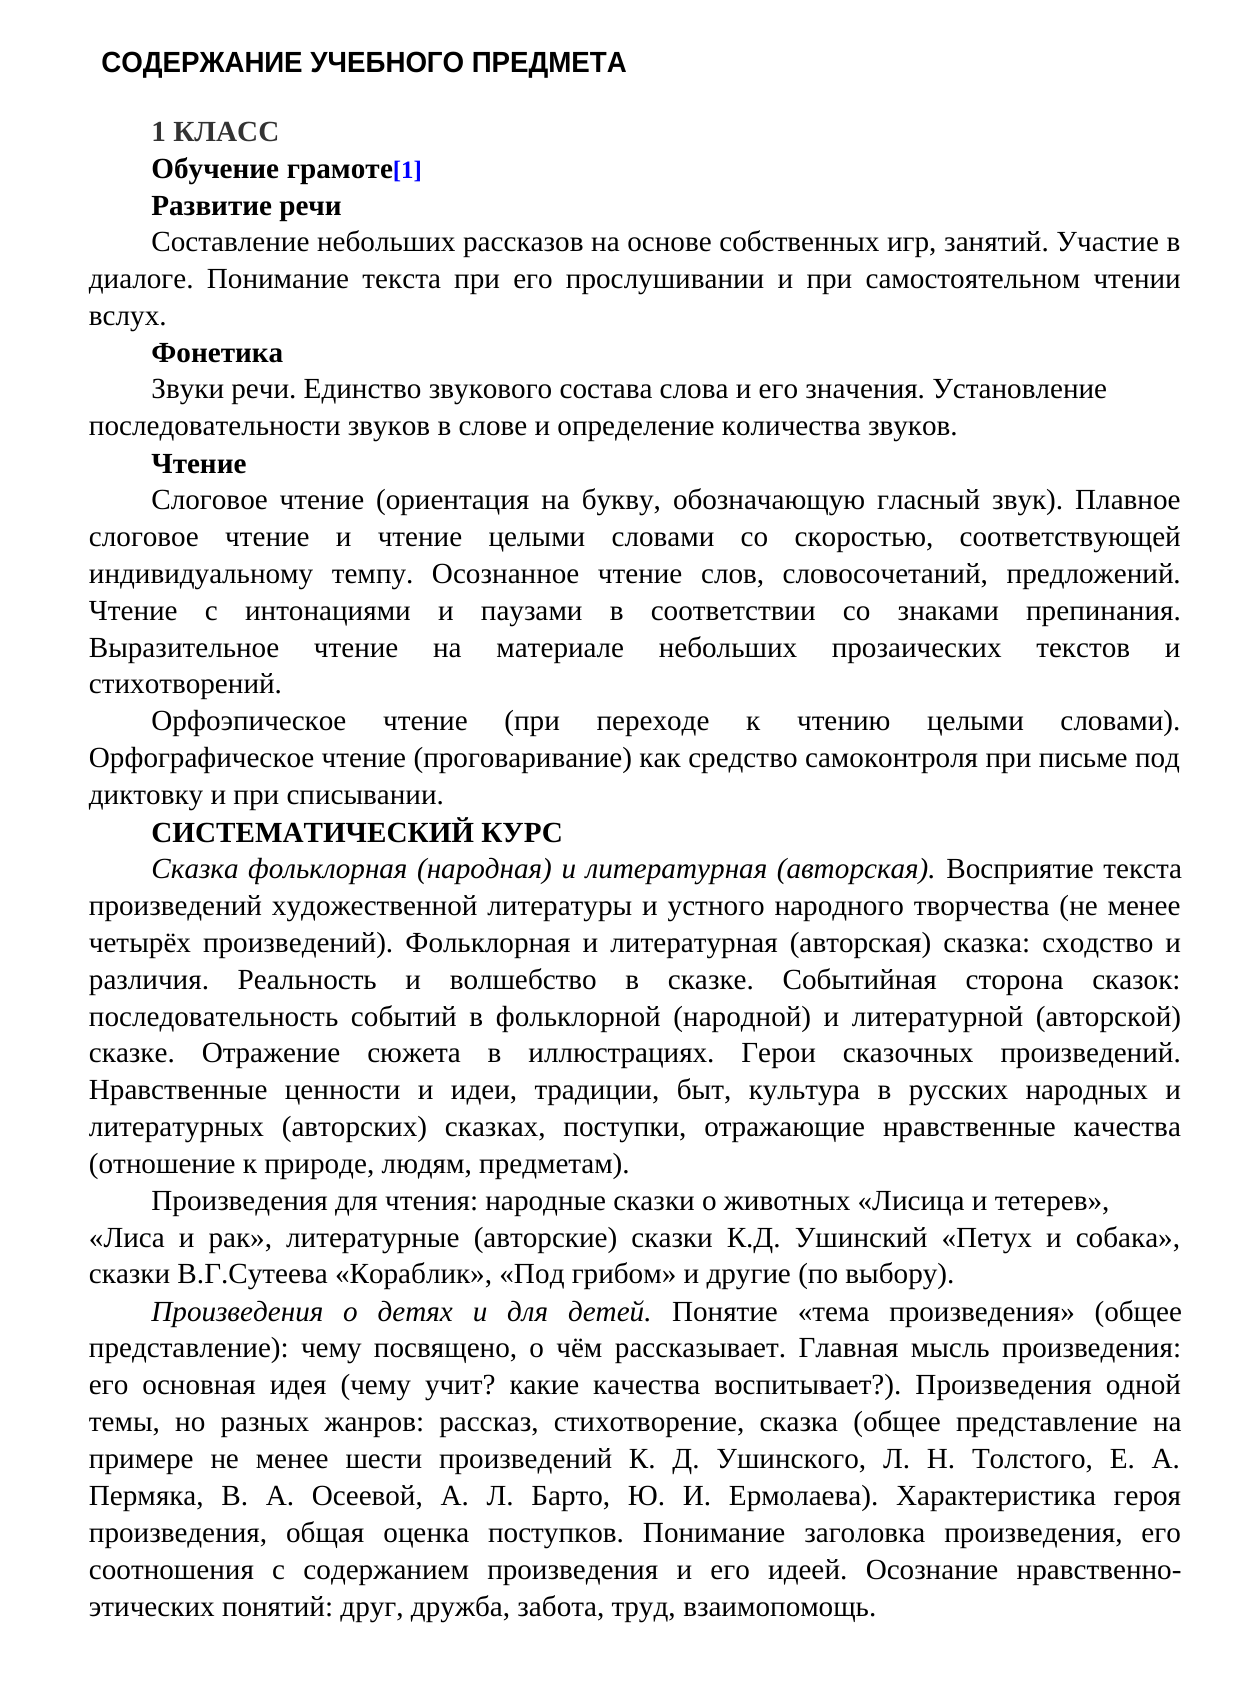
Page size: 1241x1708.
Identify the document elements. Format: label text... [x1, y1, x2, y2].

text Произведения о детях и для детей. Понятие «тема произведения» (общее представление): чему посвящено, о чём рассказывает. Главная мысль произведения: его основная идея (чему учит? какие качества воспитывает?). Произведения одной темы, но разных жанров: рассказ, стихотворение, сказка (общее представление на примере не менее шести произведений К. Д. Ушинского, Л. Н. Толстого, Е. А. Пермяка, В. А. Осеевой, А. Л. Барто, Ю. И. Ермолаева). Характеристика героя произведения, общая оценка поступков. Понимание заголовка произведения, его соотношения с содержанием произведения и его идеей. Осознание нравственно- этических понятий: друг, дружба, забота, труд, взаимопомощь. [89, 1294, 1182, 1622]
text Обучение грамоте[1] Развитие речи [151, 151, 422, 221]
subtitle СОДЕРЖАНИЕ УЧЕБНОГО ПРЕДМЕТА [101, 44, 1223, 78]
text Сказка фольклорная (народная) и литературная (авторская). Восприятие текста произведений художественной литературы и устного народного творчества (не менее четырёх произведений). Фольклорная и литературная (авторская) сказка: сходство и различия. Реальность и волшебство в сказке. Событийная сторона сказок: последовательность событий в фольклорной (народной) и литературной (авторской) сказке. Отражение сюжета в иллюстрациях. Герои сказочных произведений. Нравственные ценности и идеи, традиции, быт, культура в русских народных и литературных (авторских) сказках, поступки, отражающие нравственные качества (отношение к природе, людям, предметам). [89, 851, 1182, 1180]
subtitle Фонетика [151, 335, 1223, 369]
text Составление небольших рассказов на основе собственных игр, занятий. Участие в диалоге. Понимание текста при его прослушивании и при самостоятельном чтении вслух. [89, 224, 1182, 332]
text Звуки речи. Единство звукового состава слова и его значения. Установление последовательности звуков в слове и определение количества звуков. [89, 371, 1223, 442]
text Орфоэпическое чтение (при переходе к чтению целыми словами). Орфографическое чтение (проговаривание) как средство самоконтроля при письме под диктовку и при списывании. [89, 703, 1181, 811]
text 1 КЛАСС [151, 114, 1223, 147]
subtitle СИСТЕМАТИЧЕСКИЙ КУРС [151, 815, 1223, 848]
subtitle Чтение [151, 446, 1223, 479]
text Слоговое чтение (ориентация на букву, обозначающую гласный звук). Плавное слоговое чтение и чтение целыми словами со скоростью, соответствующей индивидуальному темпу. Осознанное чтение слов, словосочетаний, предложений. Чтение с интонациями и паузами в соответствии со знаками препинания. Выразительное чтение на материале небольших прозаических текстов и стихотворений. [89, 482, 1182, 700]
text Произведения для чтения: народные сказки о животных «Лисица и тетерев», [151, 1183, 1223, 1217]
text «Лиса и рак», литературные (авторские) сказки К.Д. Ушинский «Петух и собака», сказки В.Г.Сутеева «Кораблик», «Под грибом» и другие (по выбору). [89, 1220, 1181, 1290]
